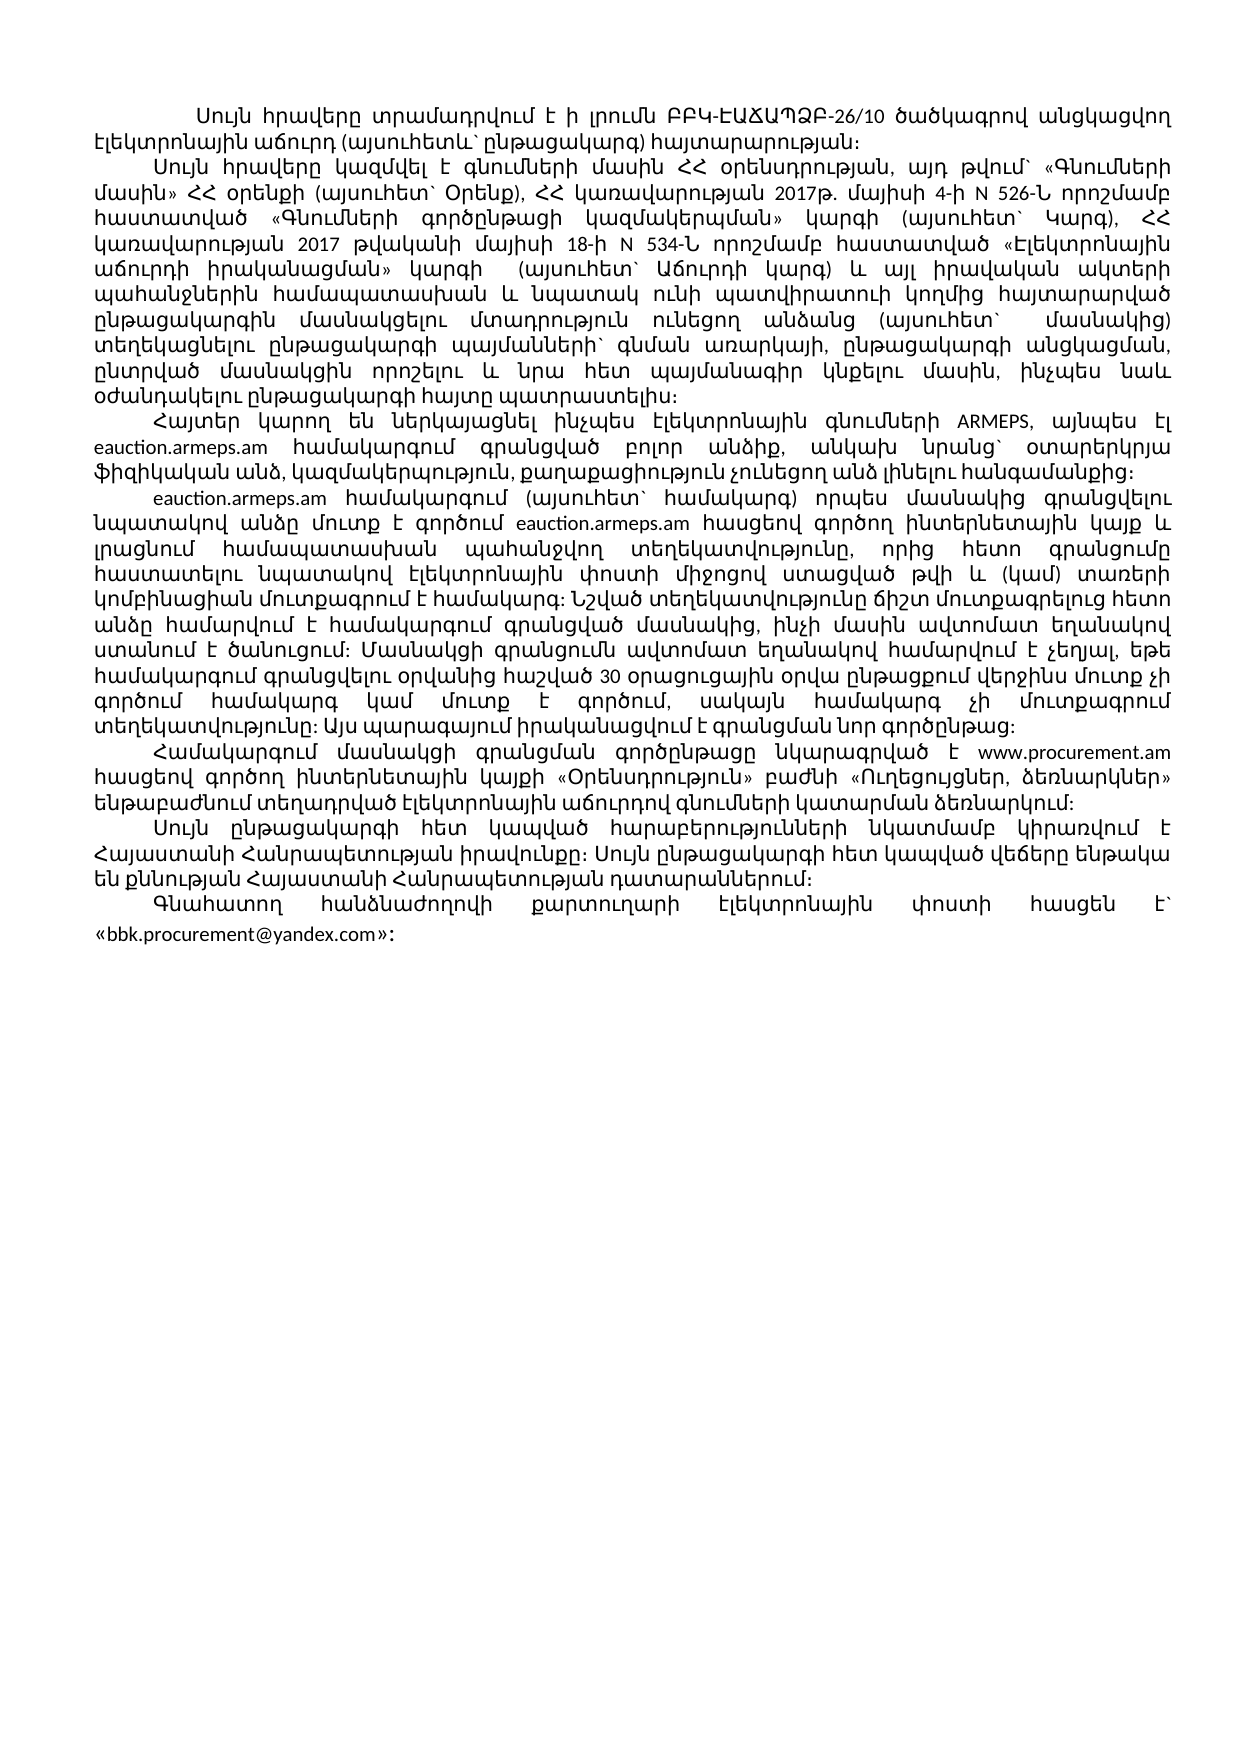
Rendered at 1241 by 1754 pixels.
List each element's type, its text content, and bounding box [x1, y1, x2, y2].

text Համակարգում մասնակցի գրանցման գործընթացը նկարագրված է www.procurement.am հասցեով գործող ինտերնետային կայքի «Օրենսդրություն» բաժնի «Ուղեցույցներ, ձեռնարկներ» ենթաբաժնում տեղադրված էլեկտրոնային աճուրդով գնումների կատարման ձեռնարկում: [94, 739, 1171, 815]
text Սույն ընթացակարգի հետ կապված հարաբերությունների նկատմամբ կիրառվում է Հայաստանի Հանրապետության իրավունքը։ Սույն ընթացակարգի հետ կապված վեճերը ենթակա են քննության Հայաստանի Հանրապետության դատարաններում։ [94, 815, 1171, 892]
text Գնահատող հանձնաժողովի քարտուղարի էլեկտրոնային փոստի հասցեն է` «bbk.procurement@yandex.com»: [94, 892, 1171, 948]
text Սույն հրավերը տրամադրվում է ի լրումն ԲԲԿ-ԷԱՃԱՊՁԲ-26/10 ծածկագրով անցկացվող էլեկտրոնային աճուրդ (այսուհետև` ընթացակարգ) հայտարարության։ [94, 104, 1171, 154]
text Սույն հրավերը կազմվել է գնումների մասին ՀՀ օրենսդրության, այդ թվում` «Գնումների մասին» ՀՀ օրենքի (այսուհետ` Օրենք), ՀՀ կառավարության 2017թ. մայիսի 4-ի N 526-Ն որոշմամբ հաստատված «Գնումների գործընթացի կազմակերպման» կարգի (այսուհետ` Կարգ), ՀՀ կառավարության 2017 թվականի մայիսի 18-ի N 534-Ն որոշմամբ հաստատված «Էլեկտրոնային աճուրդի իրականացման» կարգի (այսուհետ` Աճուրդի կարգ) և այլ իրավական ակտերի պահանջներին համապատասխան և նպատակ ունի պատվիրատուի կողմից հայտարարված ընթացակարգին մասնակցելու մտադրություն ունեցող անձանց (այսուհետ` մասնակից) տեղեկացնելու ընթացակարգի պայմանների` գնման առարկայի, ընթացակարգի անցկացման, ընտրված մասնակցին որոշելու և նրա հետ պայմանագիր կնքելու մասին, ինչպես նաև օժանդակելու ընթացակարգի հայտը պատրաստելիս։ [94, 154, 1171, 409]
text Հայտեր կարող են ներկայացնել ինչպես էլեկտրոնային գնումների ARMEPS, այնպես էլ eauction.armeps.am համակարգում գրանցված բոլոր անձիք, անկախ նրանց` օտարերկրյա ֆիզիկական անձ, կազմակերպություն, քաղաքացիություն չունեցող անձ լինելու հանգամանքից։ [94, 409, 1171, 485]
text eauction.armeps.am համակարգում (այսուհետ` համակարգ) որպես մասնակից գրանցվելու նպատակով անձը մուտք է գործում eauction.armeps.am հասցեով գործող ինտերնետային կայք և լրացնում համապատասխան պահանջվող տեղեկատվությունը, որից հետո գրանցումը հաստատելու նպատակով էլեկտրոնային փոստի միջոցով ստացված թվի և (կամ) տառերի կոմբինացիան մուտքագրում է համակարգ: Նշված տեղեկատվությունը ճիշտ մուտքագրելուց հետո անձը համարվում է համակարգում գրանցված մասնակից, ինչի մասին ավտոմատ եղանակով ստանում է ծանուցում: Մասնակցի գրանցումն ավտոմատ եղանակով համարվում է չեղյալ, եթե համակարգում գրանցվելու օրվանից հաշված 30 օրացուցային օրվա ընթացքում վերջինս մուտք չի գործում համակարգ կամ մուտք է գործում, սակայն համակարգ չի մուտքագրում տեղեկատվությունը: Այս պարագայում իրականացվում է գրանցման նոր գործընթաց: [94, 485, 1171, 739]
